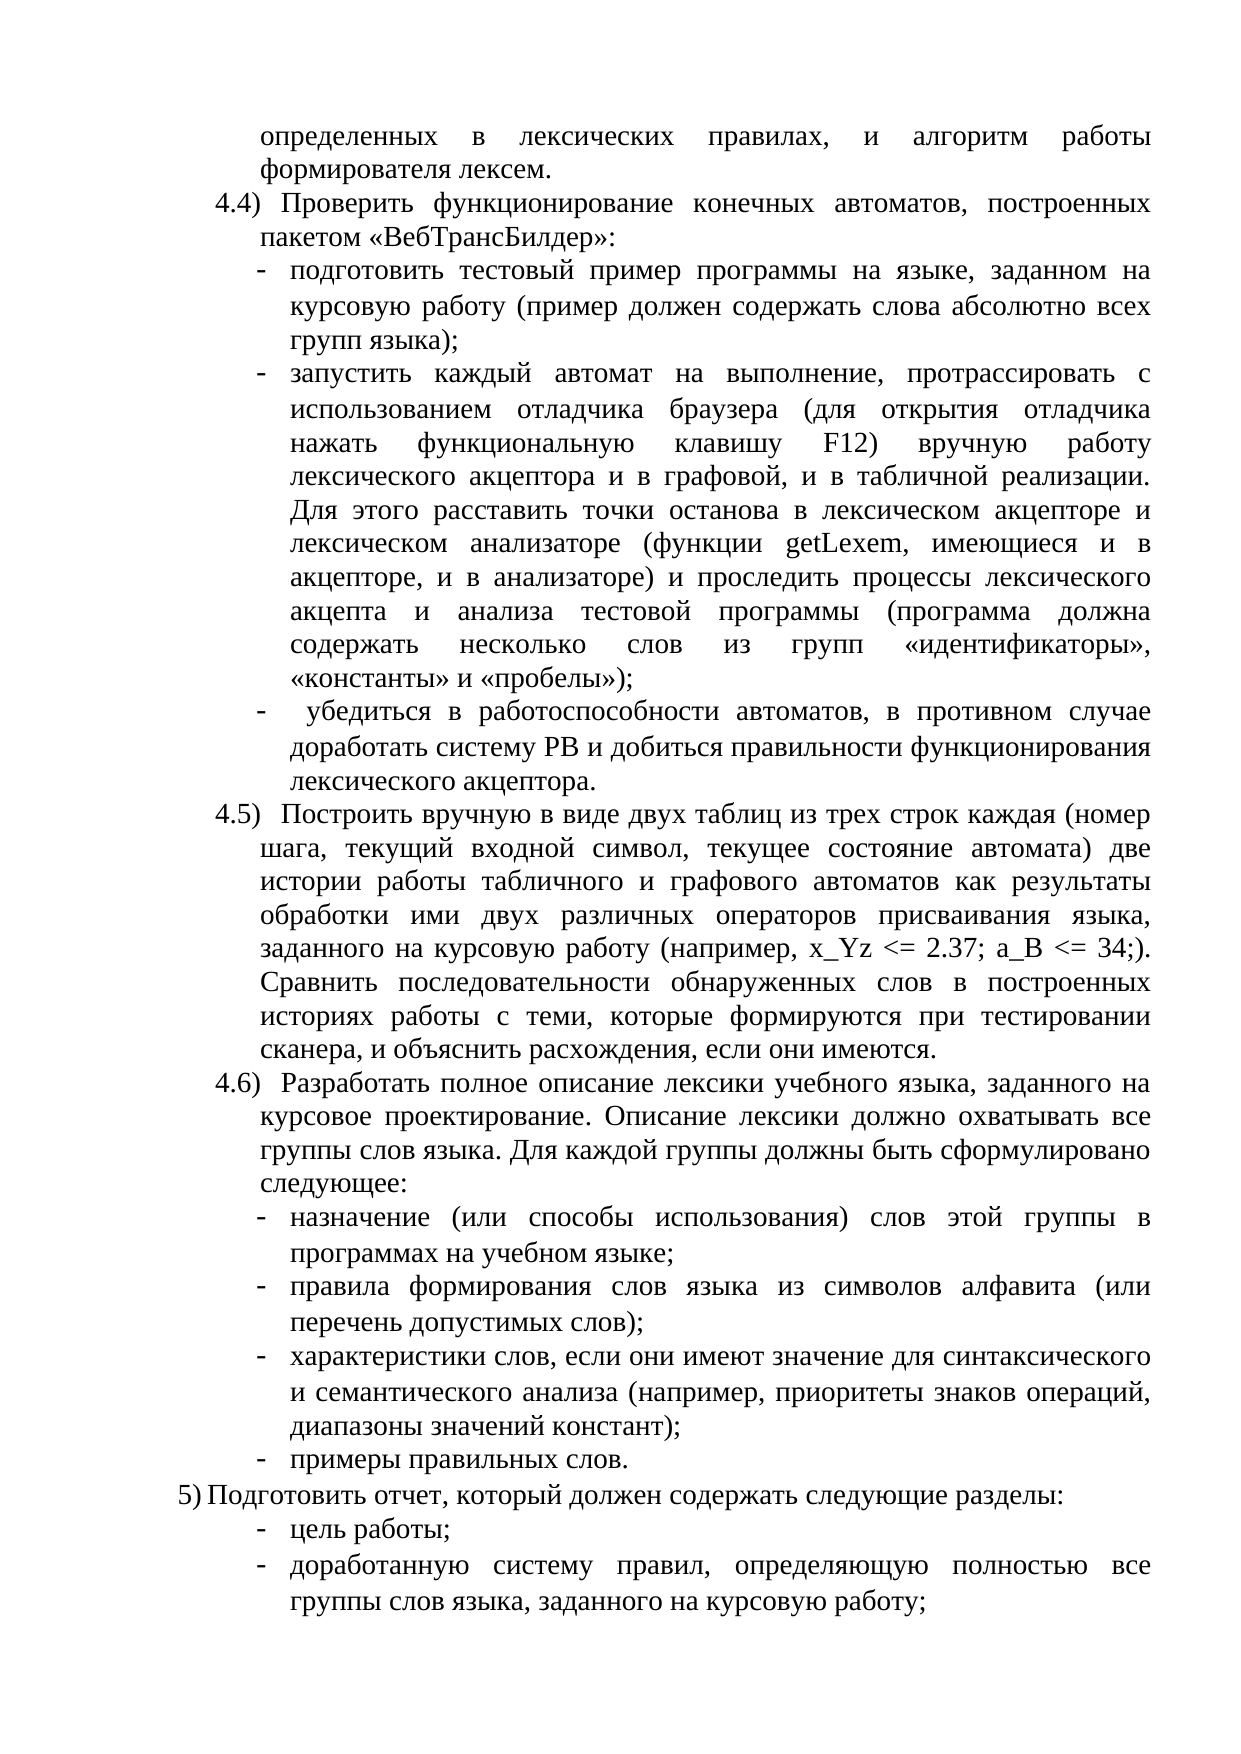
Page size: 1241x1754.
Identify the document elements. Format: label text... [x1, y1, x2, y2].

list правила формирования слов языка из символов алфавита (или перечень допустимых слов); [252, 1268, 1152, 1338]
list цель работы; [252, 1511, 1152, 1547]
list подготовить тестовый пример программы на языке, заданном на курсовую работу (пример должен содержать слова абсолютно всех групп языка); [252, 252, 1152, 355]
list Подготовить отчет, который должен содержать следующие разделы: [177, 1477, 1152, 1511]
list Построить вручную в виде двух таблиц из трех строк каждая (номер шага, текущий входной символ, текущее состояние автомата) две истории работы табличного и графового автоматов как результаты обработки ими двух различных операторов присваивания языка, заданного на курсовую работу (например, x_Yz <= 2.37; a_B <= 34;). Сравнить последовательности обнаруженных слов в построенных историях работы с теми, которые формируются при тестировании сканера, и объяснить расхождения, если они имеются. [215, 796, 1152, 1065]
list примеры правильных слов. [252, 1441, 1152, 1477]
list характеристики слов, если они имеют значение для синтаксического и семантического анализа (например, приоритеты знаков операций, диапазоны значений констант); [252, 1338, 1152, 1441]
list назначение (или способы использования) слов этой группы в программах на учебном языке; [252, 1199, 1152, 1268]
list Проверить функционирование конечных автоматов, построенных пакетом «ВебТрансБилдер»: [215, 185, 1152, 252]
list доработанную систему правил, определяющую полностью все группы слов языка, заданного на курсовую работу; [252, 1547, 1152, 1616]
list убедиться в работоспособности автоматов, в противном случае доработать систему РВ и добиться правильности функционирования лексического акцептора. [252, 693, 1152, 796]
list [215, 118, 1152, 185]
list Разработать полное описание лексики учебного языка, заданного на курсовое проектирование. Описание лексики должно охватывать все группы слов языка. Для каждой группы должны быть сформулировано следующее: [215, 1065, 1152, 1199]
list запустить каждый автомат на выполнение, протрассировать с использованием отладчика браузера (для открытия отладчика нажать функциональную клавишу F12) вручную работу лексического акцептора и в графовой, и в табличной реализации. Для этого расставить точки останова в лексическом акцепторе и лексическом анализаторе (функции getLexem, имеющиеся и в акцепторе, и в анализаторе) и проследить процессы лексического акцепта и анализа тестовой программы (программа должна содержать несколько слов из групп «идентификаторы», «константы» и «пробелы»); [252, 355, 1152, 693]
